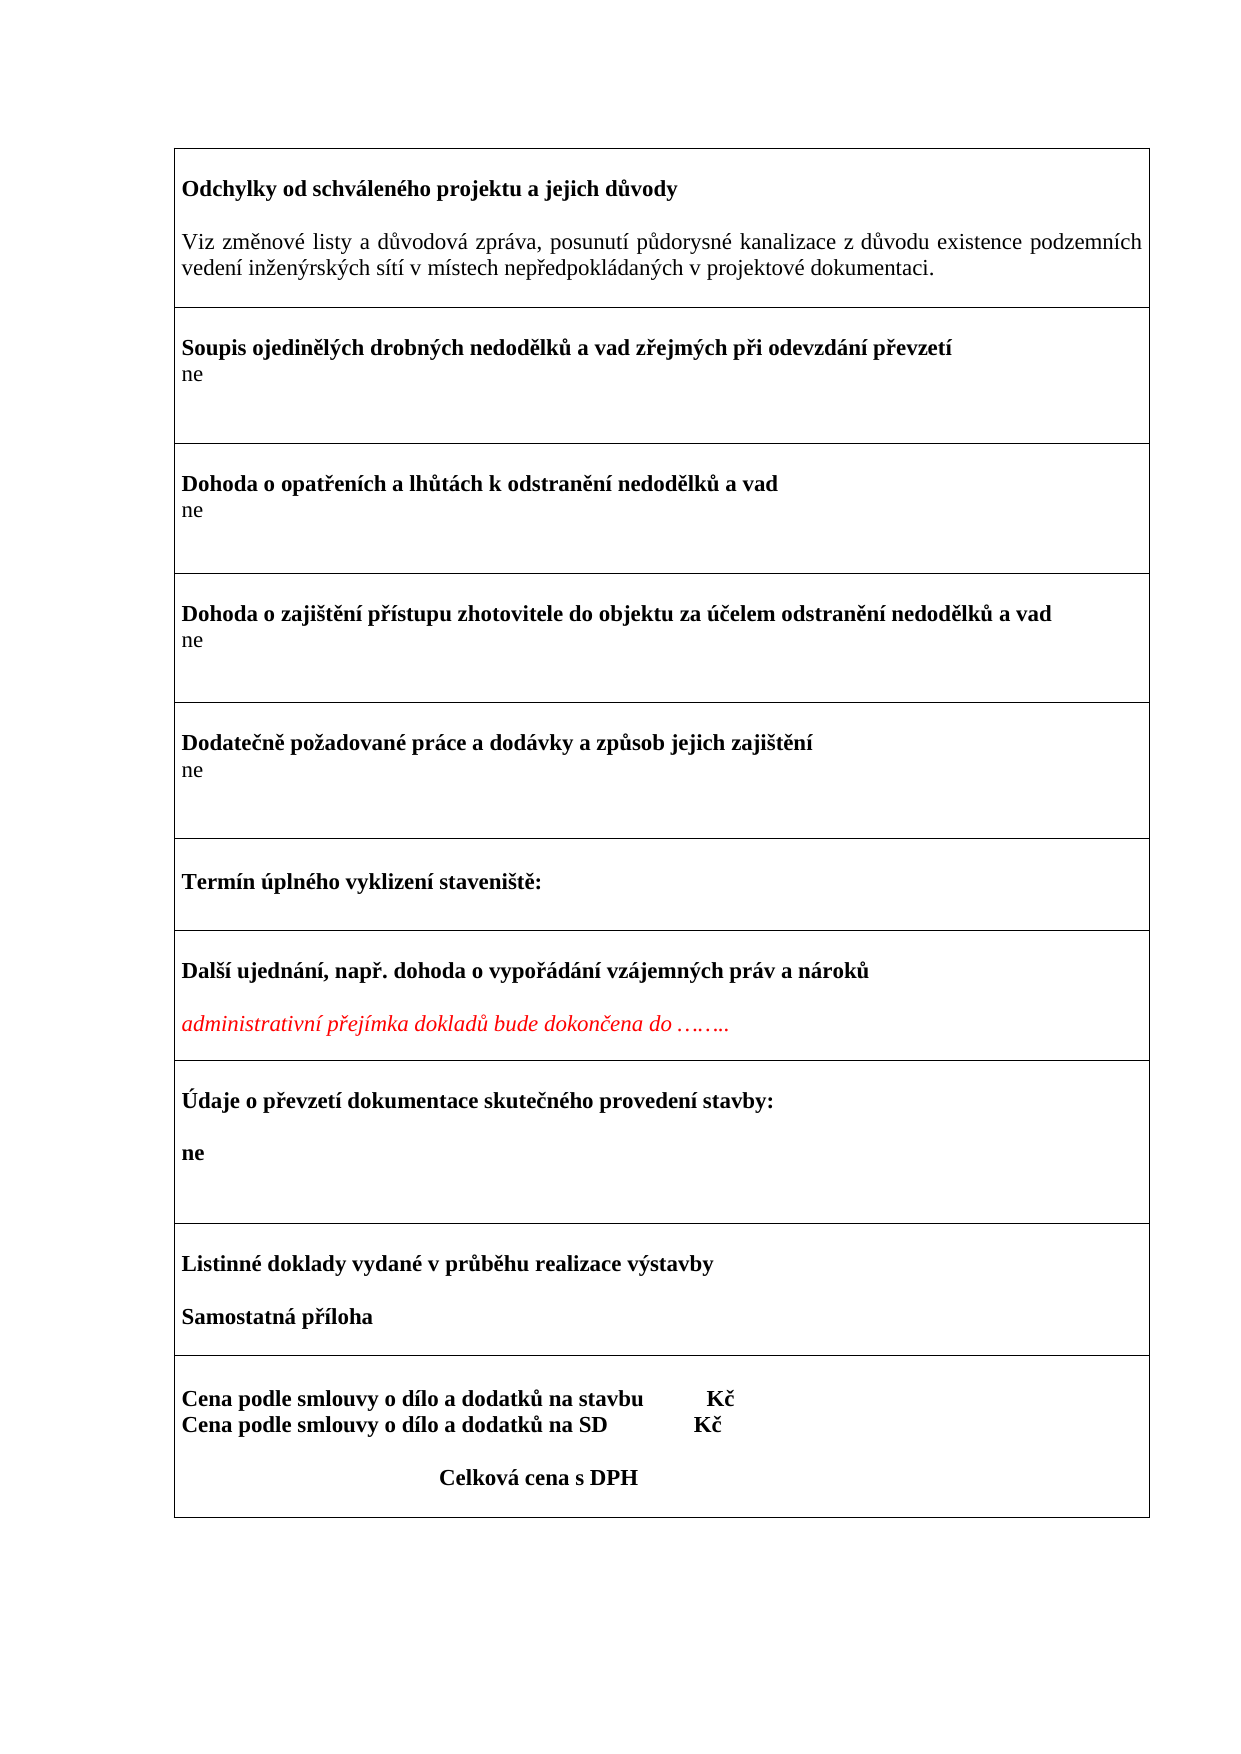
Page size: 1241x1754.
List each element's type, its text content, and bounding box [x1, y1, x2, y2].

table_cell Dohoda o opatřeních a lhůtách k odstranění nedodělků a vad ne [175, 444, 1149, 572]
table_cell Údaje o převzetí dokumentace skutečného provedení stavby: ne [175, 1061, 1149, 1223]
table_cell Cena podle smlouvy o dílo a dodatků na stavbu Kč Cena podle smlouvy o dílo a dodatků na SD Kč Celková cena s DPH [175, 1356, 1149, 1517]
table_cell Dodatečně požadované práce a dodávky a způsob jejich zajištění ne [175, 703, 1149, 838]
table_cell Termín úplného vyklizení staveniště: [175, 839, 1149, 930]
table_cell Další ujednání, např. dohoda o vypořádání vzájemných práv a nároků administrativní přejímka dokladů bude dokončena do …….. [175, 931, 1149, 1060]
table_cell Soupis ojedinělých drobných nedodělků a vad zřejmých při odevzdání převzetí ne [175, 308, 1149, 443]
table_cell Dohoda o zajištění přístupu zhotovitele do objektu za účelem odstranění nedodělků a vad ne [175, 574, 1149, 702]
table_cell Odchylky od schváleného projektu a jejich důvody Viz změnové listy a důvodová zpráva, posunutí půdorysné kanalizace z důvodu existence podzemních vedení inženýrských sítí v místech nepředpokládaných v projektové dokumentaci. [175, 149, 1149, 307]
table_cell Listinné doklady vydané v průběhu realizace výstavby Samostatná příloha [175, 1224, 1149, 1355]
